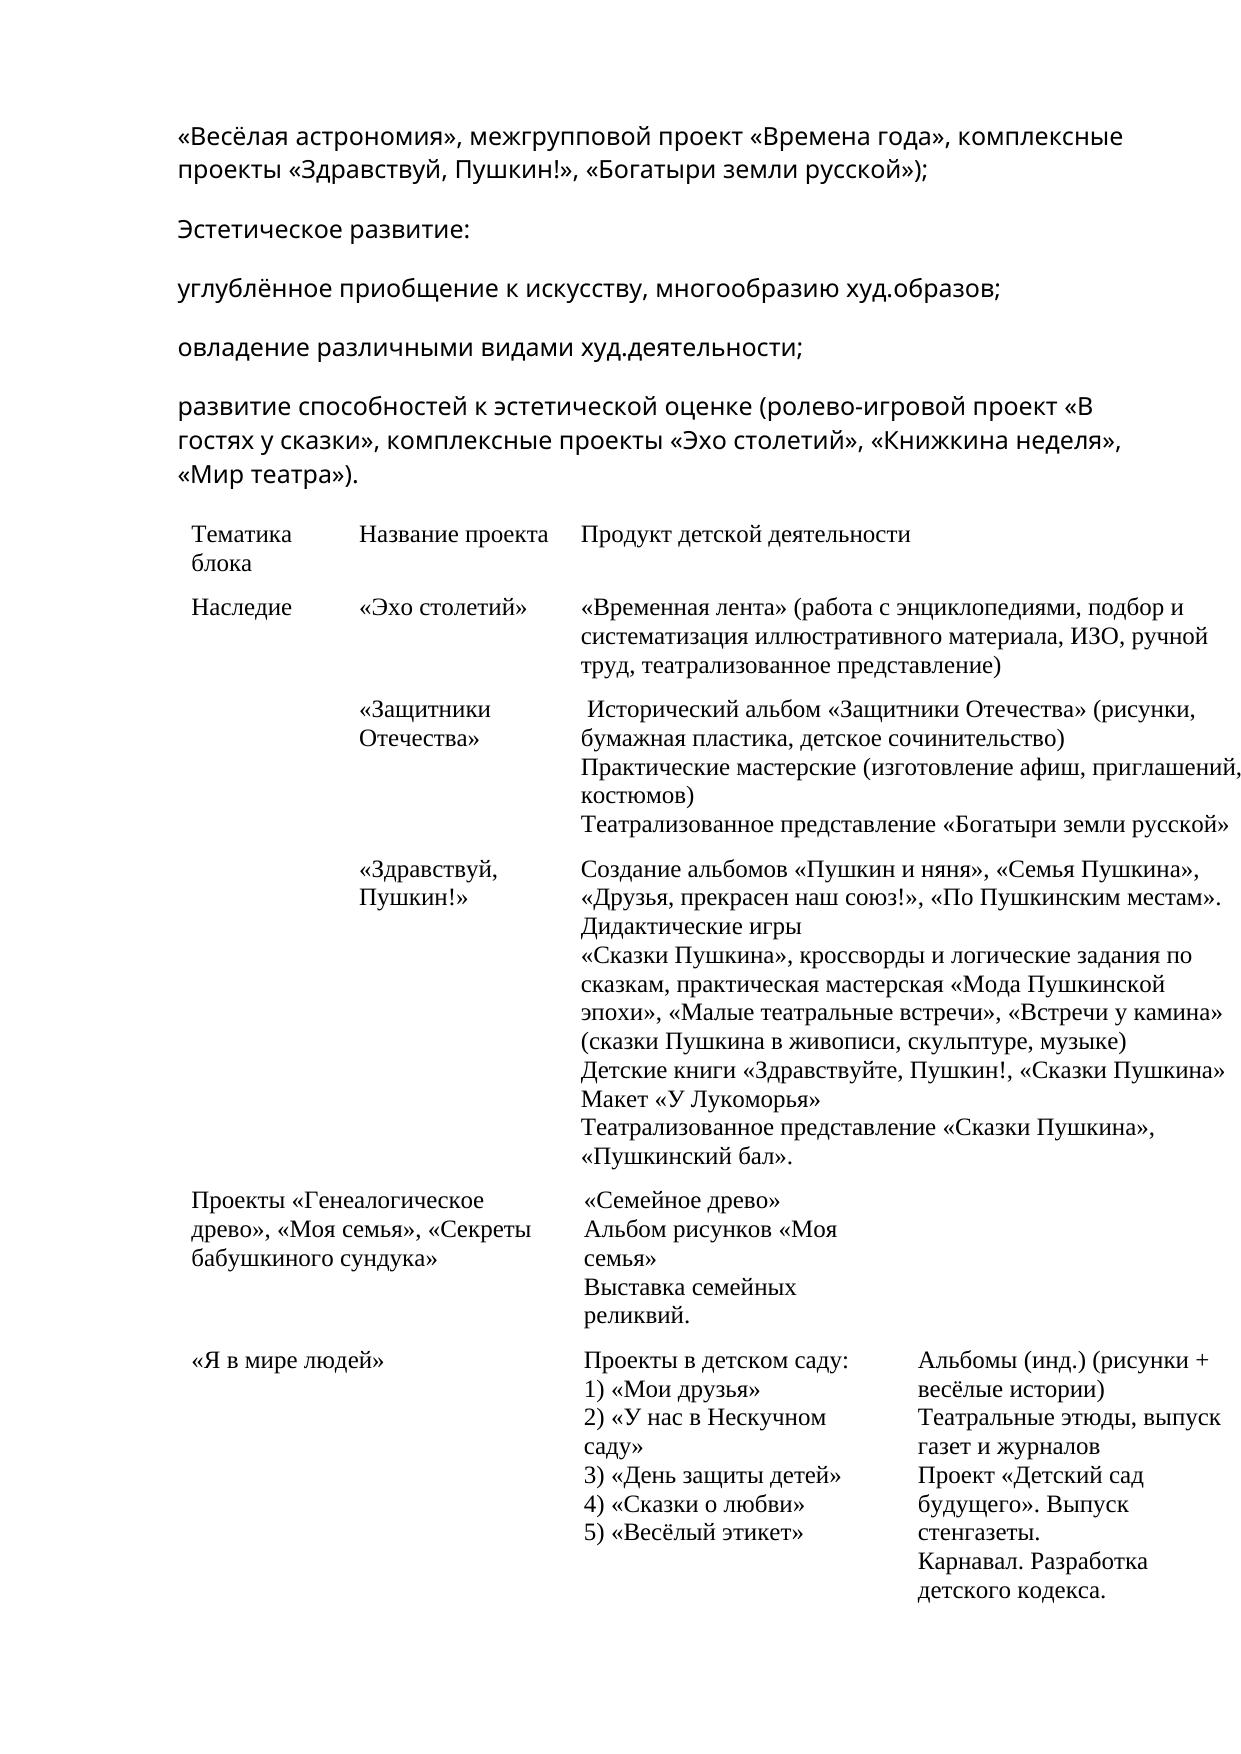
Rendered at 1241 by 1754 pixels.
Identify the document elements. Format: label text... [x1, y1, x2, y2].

table_cell Исторический альбом «Защитники Отечества» (рисунки, бумажная пластика, детское сочинительство) Практические мастерские (изготовление афиш, приглашений, костюмов) Театрализованное представление «Богатыри земли русской» [565, 686, 1240, 846]
table_header Тематика блока [176, 511, 343, 584]
text Эстетическое развитие: [177, 211, 1152, 245]
table_cell «Временная лента» (работа с энциклопедиями, подбор и систематизация иллюстративного материала, ИЗО, ручной труд, театрализованное представление) [565, 585, 1240, 686]
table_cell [568, 1337, 902, 1611]
table_header Название проекта [343, 511, 565, 584]
table_cell «Здравствуй, Пушкин!» [343, 846, 565, 1178]
table_cell Создание альбомов «Пушкин и няня», «Семья Пушкина», «Друзья, прекрасен наш союз!», «По Пушкинским местам». Дидактические игры «Сказки Пушкина», кроссворды и логические задания по сказкам, практическая мастерская «Мода Пушкинской эпохи», «Малые театральные встречи», «Встречи у камина» (сказки Пушкина в живописи, скульптуре, музыке) Детские книги «Здравствуйте, Пушкин!, «Сказки Пушкина» Макет «У Лукоморья» Театрализованное представление «Сказки Пушкина», «Пушкинский бал». [565, 846, 1240, 1178]
table_cell Проекты «Генеалогическое древо», «Моя семья», «Секреты бабушкиного сундука» [176, 1178, 568, 1337]
table_cell «Эхо столетий» [343, 585, 565, 686]
table_cell «Семейное древо» Альбом рисунков «Моя семья» Выставка семейных реликвий. [568, 1178, 902, 1337]
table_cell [902, 1337, 1240, 1611]
text развитие способностей к эстетической оценке (ролево-игровой проект «В гостях у сказки», комплексные проекты «Эхо столетий», «Книжкина неделя», «Мир театра»). [177, 388, 1152, 491]
table_cell Наследие [176, 585, 343, 1178]
text овладение различными видами худ.деятельности; [177, 329, 1152, 363]
table_cell «Защитники Отечества» [343, 686, 565, 846]
text углублённое приобщение к искусству, многообразию худ.образов; [177, 270, 1152, 304]
table_header Продукт детской деятельности [565, 511, 1240, 584]
table_cell «Я в мире людей» [176, 1337, 568, 1611]
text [177, 118, 1152, 186]
